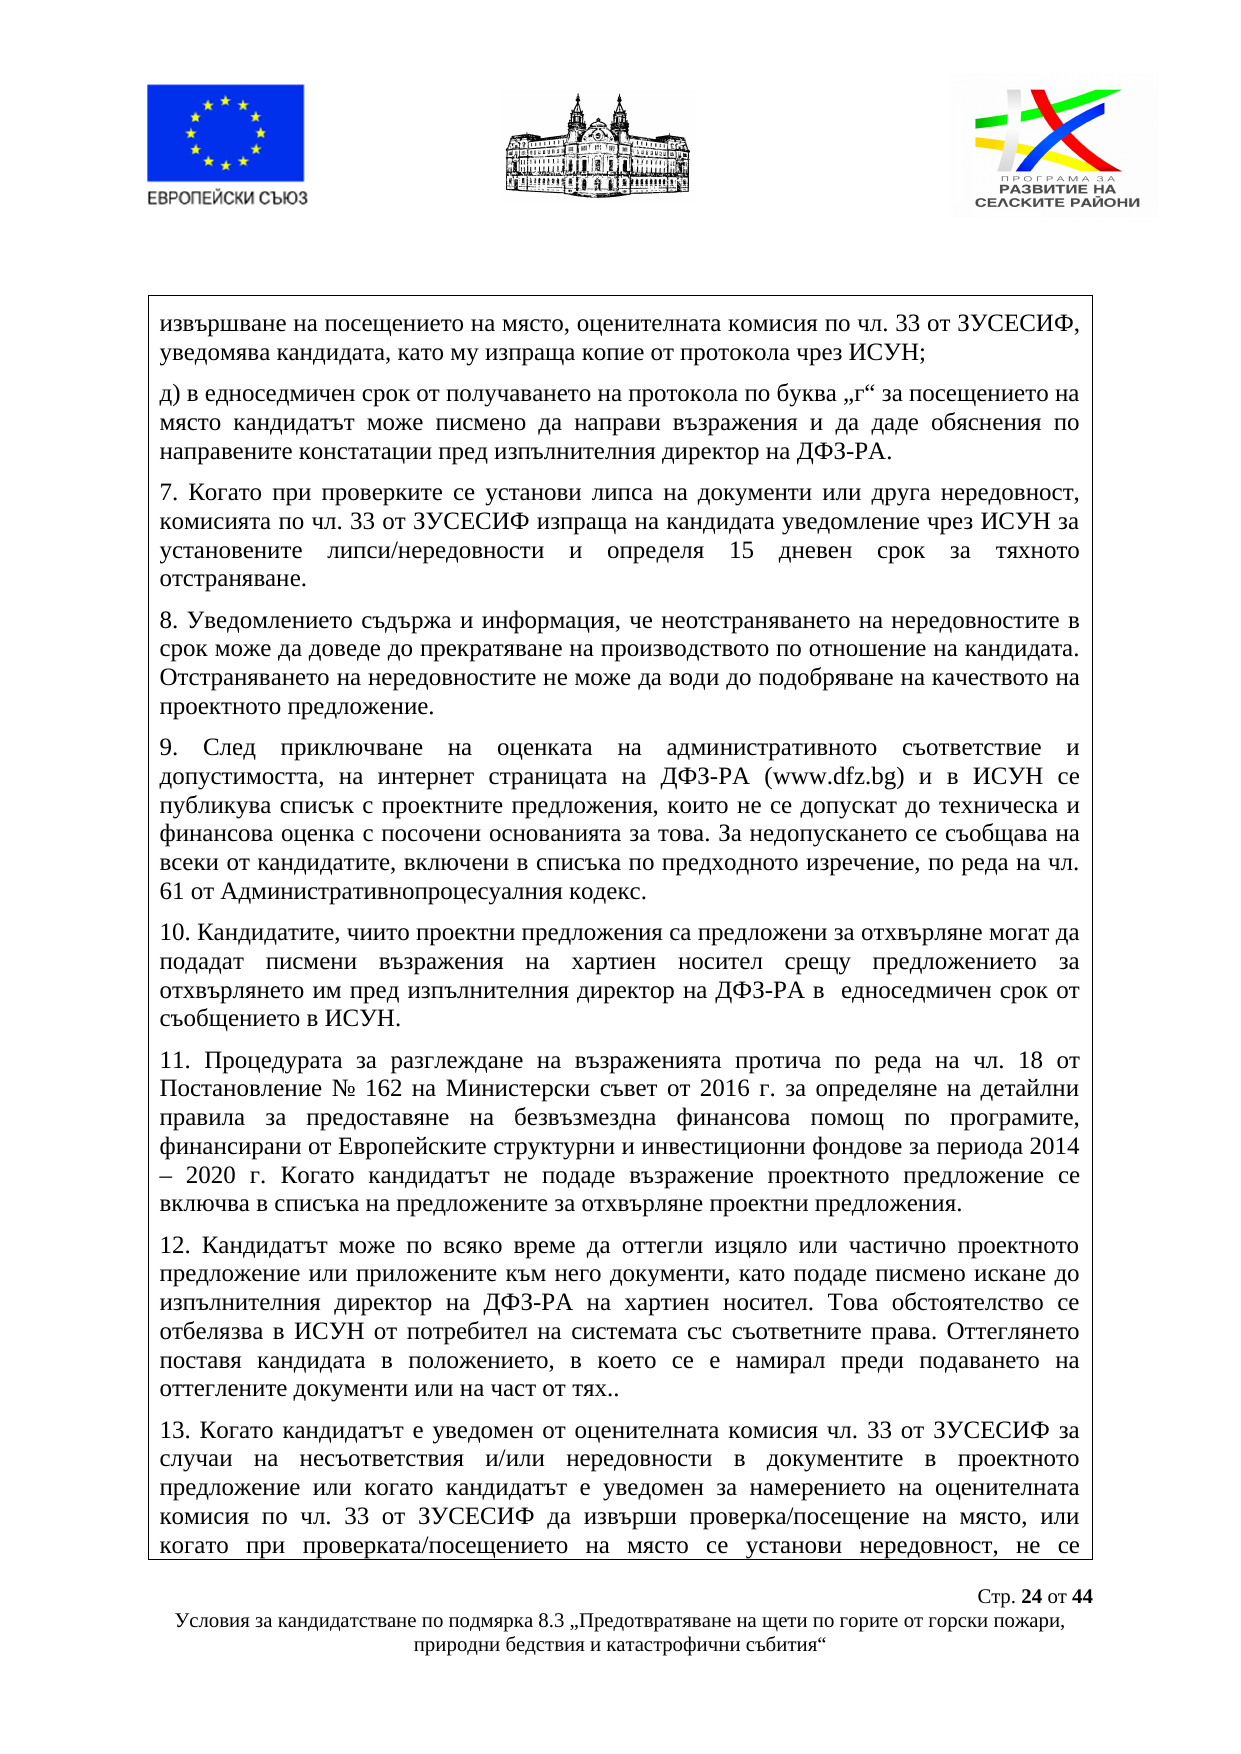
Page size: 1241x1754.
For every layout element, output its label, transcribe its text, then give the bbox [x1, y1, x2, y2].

picture [950, 73, 1159, 218]
picture [501, 90, 697, 201]
picture [147, 83, 309, 208]
